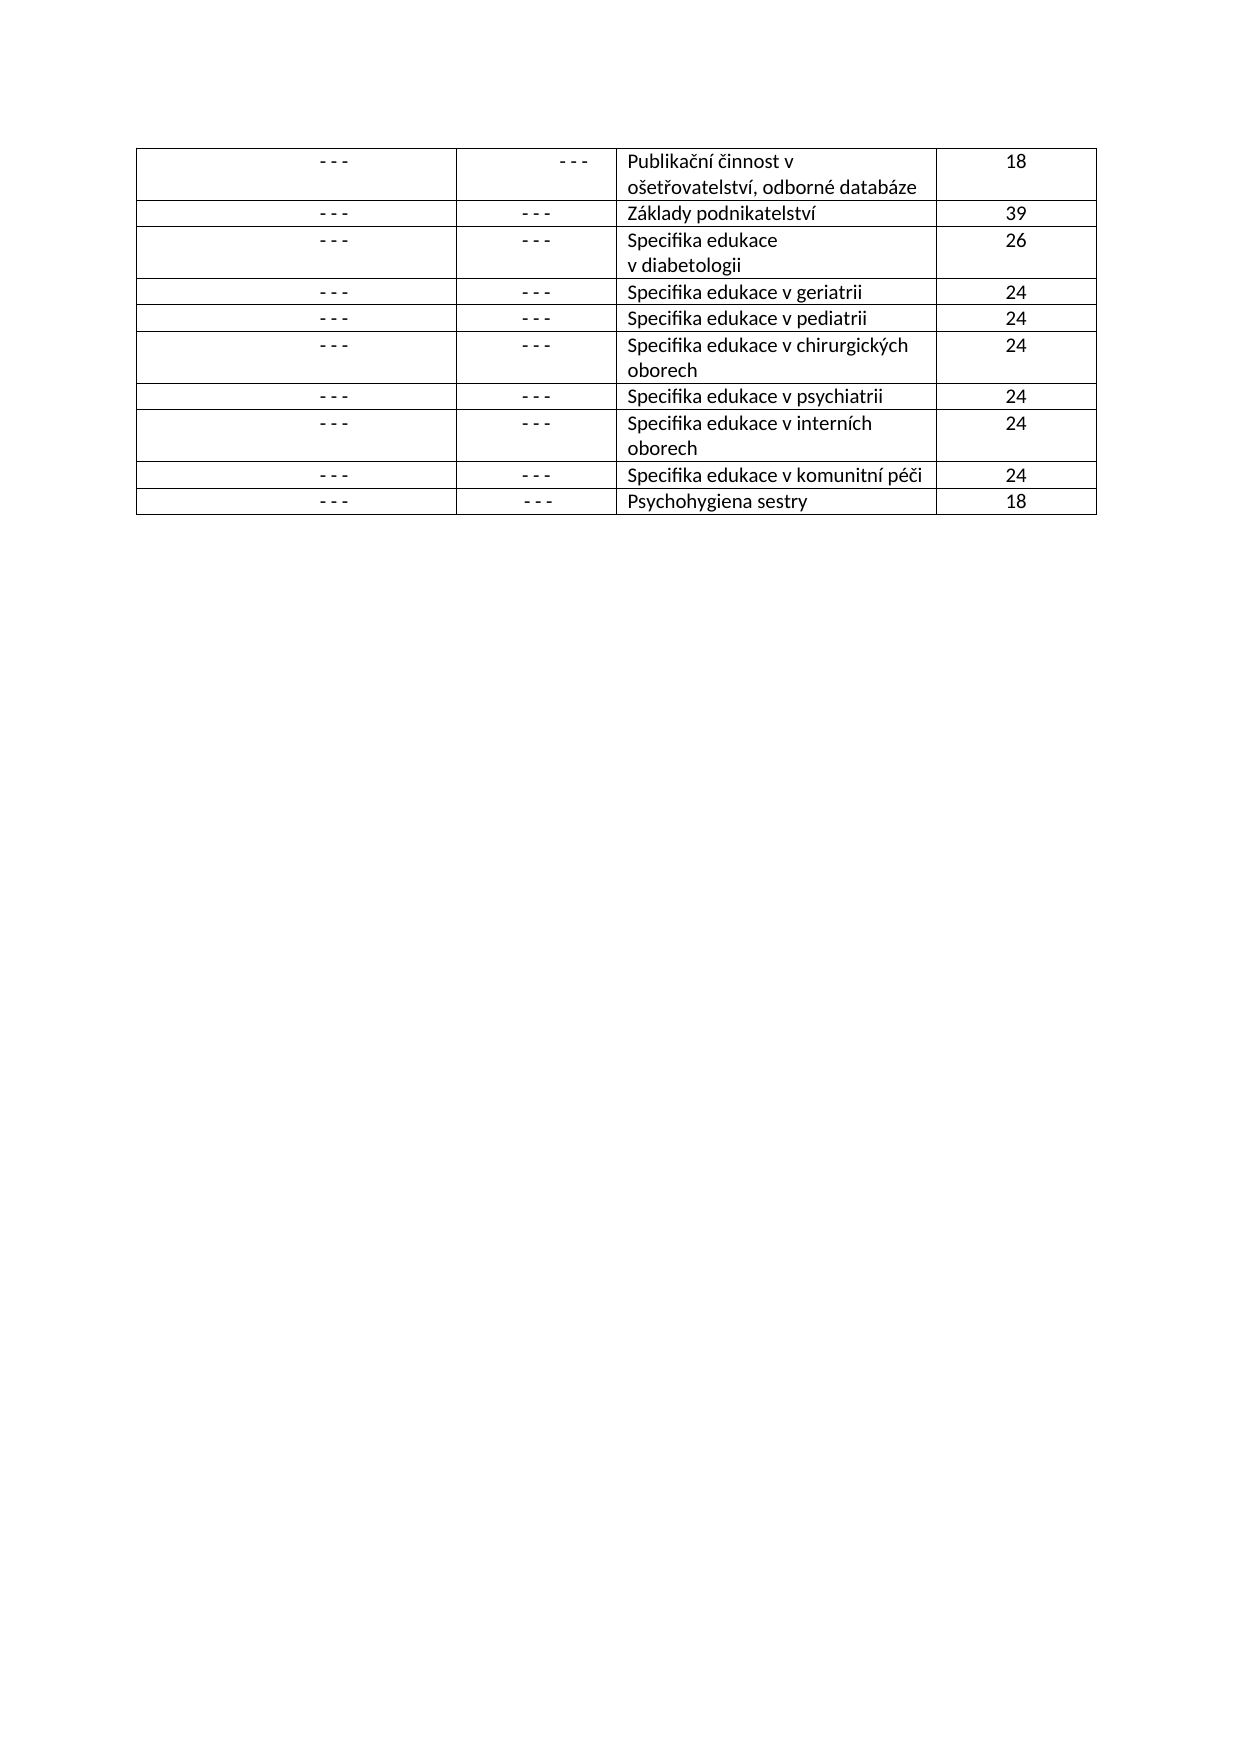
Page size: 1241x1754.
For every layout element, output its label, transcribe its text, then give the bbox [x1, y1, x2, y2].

table_cell - - - [457, 384, 616, 409]
table_cell 24 [937, 462, 1096, 487]
table_cell - - - [137, 410, 456, 461]
table_cell 18 [937, 149, 1096, 199]
table_cell - - - [137, 384, 456, 409]
table_cell Specifika edukace v interních oborech [617, 410, 936, 461]
table_cell Specifika edukace v psychiatrii [617, 384, 936, 409]
table_cell - - - [137, 149, 456, 199]
table_cell - - - [457, 149, 616, 199]
table_cell 24 [937, 332, 1096, 383]
table_cell - - - [457, 462, 616, 487]
table_cell Specifika edukace v chirurgických oborech [617, 332, 936, 383]
table_cell - - - [457, 227, 616, 278]
table_cell - - - [457, 279, 616, 304]
table_cell Publikační činnost v ošetřovatelství, odborné databáze [617, 149, 936, 199]
table_cell - - - [137, 332, 456, 383]
table_cell 39 [937, 201, 1096, 226]
table_cell 24 [937, 279, 1096, 304]
table_cell - - - [457, 410, 616, 461]
table_cell Specifika edukace v pediatrii [617, 305, 936, 331]
table_cell - - - [137, 489, 456, 514]
table_cell - - - [137, 227, 456, 278]
table_cell 24 [937, 384, 1096, 409]
table_cell - - - [137, 305, 456, 331]
table_cell - - - [457, 305, 616, 331]
table_cell Specifika edukace v komunitní péči [617, 462, 936, 487]
table_cell Specifika edukace v diabetologii [617, 227, 936, 278]
table_cell - - - [457, 332, 616, 383]
table_cell - - - [137, 279, 456, 304]
table_cell Psychohygiena sestry [617, 489, 936, 514]
table_cell Základy podnikatelství [617, 201, 936, 226]
table_cell 18 [937, 489, 1096, 514]
table_cell - - - [137, 462, 456, 487]
table_cell - - - [457, 201, 616, 226]
table_cell 26 [937, 227, 1096, 278]
table_cell - - - [457, 489, 616, 514]
table_cell 24 [937, 410, 1096, 461]
table_cell 24 [937, 305, 1096, 331]
table_cell - - - [137, 201, 456, 226]
table_cell Specifika edukace v geriatrii [617, 279, 936, 304]
